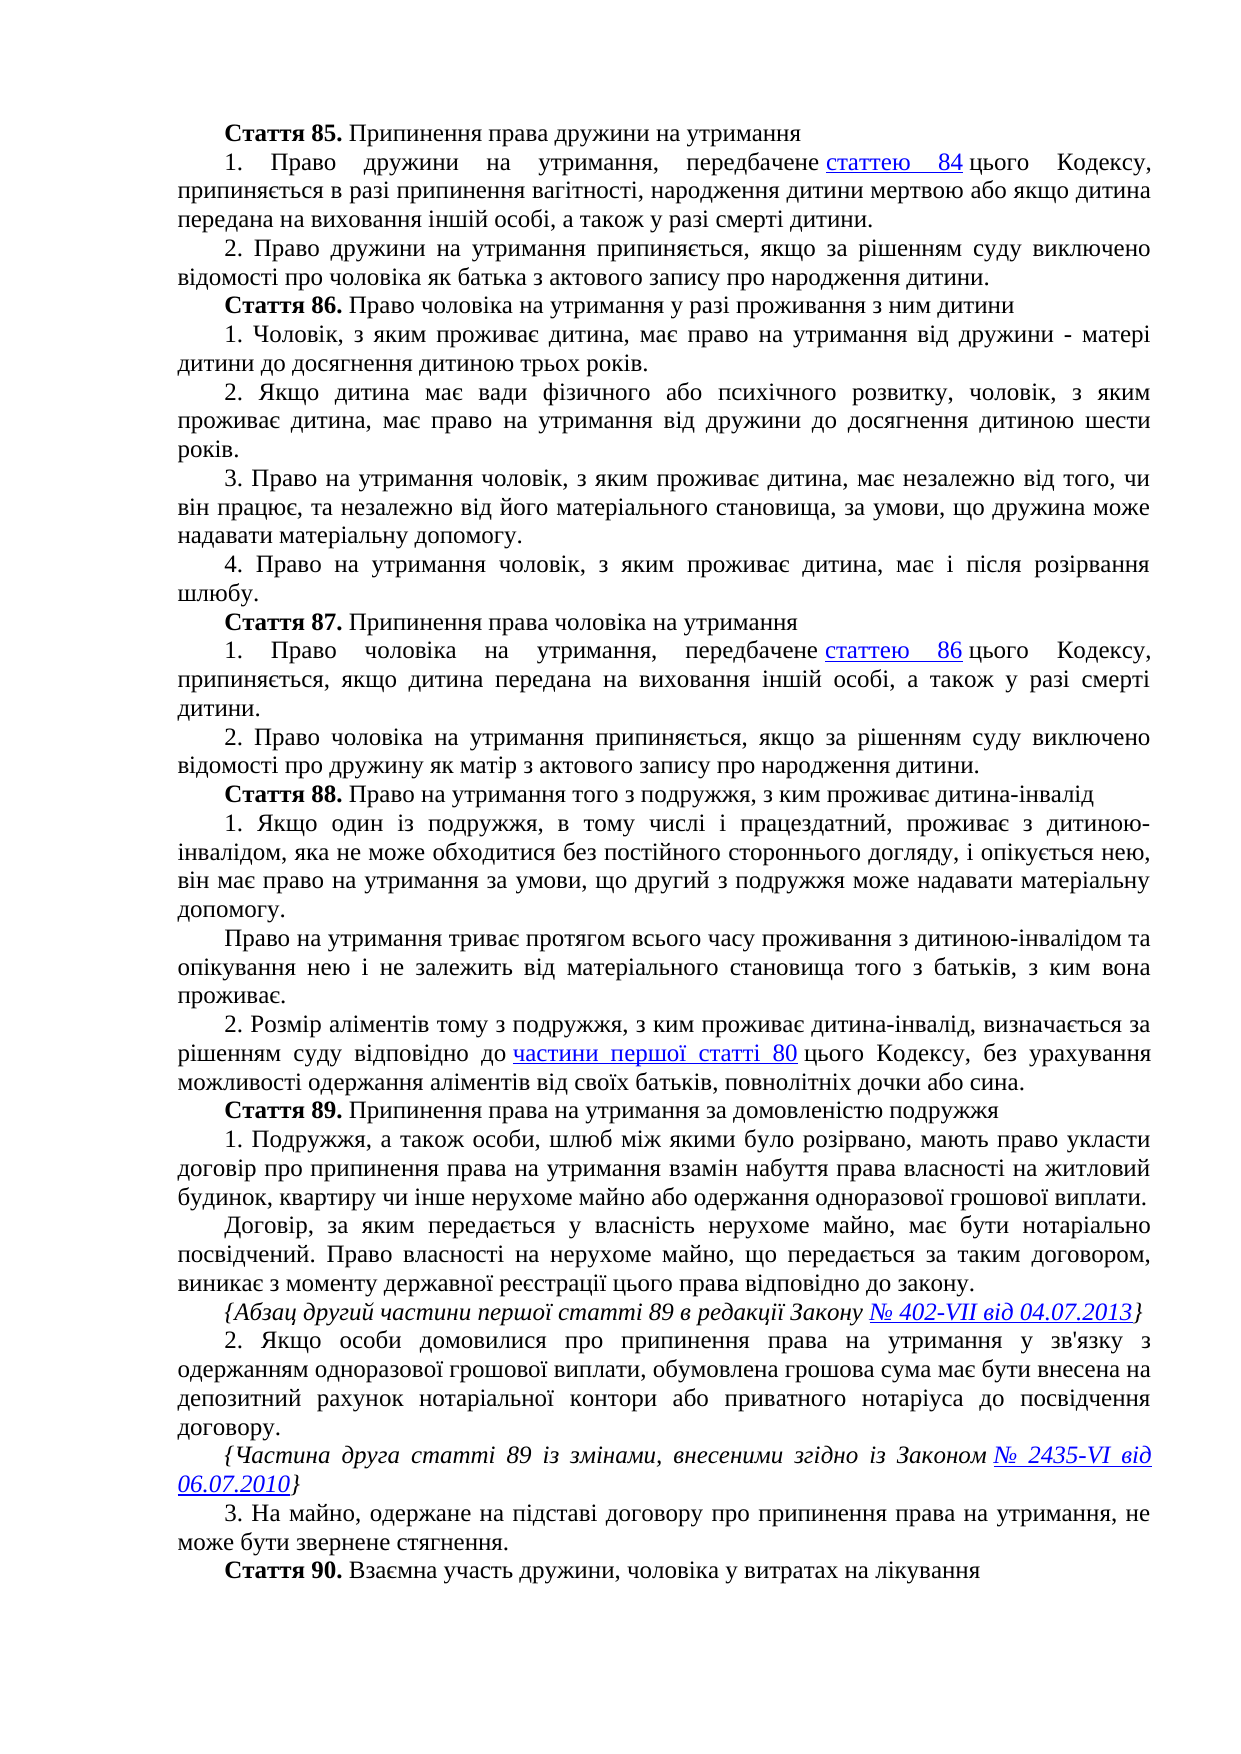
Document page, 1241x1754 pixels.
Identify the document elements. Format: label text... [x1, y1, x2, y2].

text 2. Розмір аліментів тому з подружжя, з ким проживає дитина-інвалід, визначається за рішенням суду відповідно до частини першої статті 80 цього Кодексу, без урахування можливості одержання аліментів від своїх батьків, повнолітніх дочки або сина. [177, 1009, 1152, 1096]
text 3. Право на утримання чоловік, з яким проживає дитина, має незалежно від того, чи він працює, та незалежно від його матеріального становища, за умови, що дружина може надавати матеріальну допомогу. [177, 463, 1152, 549]
text 2. Якщо особи домовилися про припинення права на утримання у зв'язку з одержанням одноразової грошової виплати, обумовлена грошова сума має бути внесена на депозитний рахунок нотаріальної контори або приватного нотаріуса до посвідчення договору. [177, 1326, 1152, 1441]
text Стаття 88. Право на утримання того з подружжя, з ким проживає дитина-інвалід [177, 779, 1152, 808]
text Право на утримання триває протягом всього часу проживання з дитиною-інвалідом та опікування нею і не залежить від матеріального становища того з батьків, з ким вона проживає. [177, 923, 1152, 1009]
text {Абзац другий частини першої статті 89 в редакції Закону № 402-VII від 04.07.2013} [177, 1297, 1152, 1326]
text 1. Якщо один із подружжя, в тому числі і працездатний, проживає з дитиною-інвалідом, яка не може обходитися без постійного стороннього догляду, і опікується нею, він має право на утримання за умови, що другий з подружжя може надавати матеріальну допомогу. [177, 808, 1152, 923]
text 1. Чоловік, з яким проживає дитина, має право на утримання від дружини - матері дитини до досягнення дитиною трьох років. [177, 319, 1152, 377]
text 3. На майно, одержане на підставі договору про припинення права на утримання, не може бути звернене стягнення. [177, 1498, 1152, 1556]
text 2. Право дружини на утримання припиняється, якщо за рішенням суду виключено відомості про чоловіка як батька з актового запису про народження дитини. [177, 233, 1152, 291]
text 4. Право на утримання чоловік, з яким проживає дитина, має і після розірвання шлюбу. [177, 549, 1152, 607]
text Стаття 89. Припинення права на утримання за домовленістю подружжя [177, 1096, 1152, 1124]
text Стаття 86. Право чоловіка на утримання у разі проживання з ним дитини [177, 291, 1152, 319]
text 2. Якщо дитина має вади фізичного або психічного розвитку, чоловік, з яким проживає дитина, має право на утримання від дружини до досягнення дитиною шести років. [177, 377, 1152, 463]
text Договір, за яким передається у власність нерухоме майно, має бути нотаріально посвідчений. Право власності на нерухоме майно, що передається за таким договором, виникає з моменту державної реєстрації цього права відповідно до закону. [177, 1211, 1152, 1297]
text Стаття 87. Припинення права чоловіка на утримання [177, 607, 1152, 636]
text 1. Подружжя, а також особи, шлюб між якими було розірвано, мають право укласти договір про припинення права на утримання взамін набуття права власності на житловий будинок, квартиру чи інше нерухоме майно або одержання одноразової грошової виплати. [177, 1124, 1152, 1211]
text Стаття 85. Припинення права дружини на утримання [177, 118, 1152, 147]
text Стаття 90. Взаємна участь дружини, чоловіка у витратах на лікування [177, 1556, 1152, 1584]
text 1. Право дружини на утримання, передбачене статтею 84 цього Кодексу, припиняється в разі припинення вагітності, народження дитини мертвою або якщо дитина передана на виховання іншій особі, а також у разі смерті дитини. [177, 147, 1152, 233]
text 1. Право чоловіка на утримання, передбачене статтею 86 цього Кодексу, припиняється, якщо дитина передана на виховання іншій особі, а також у разі смерті дитини. [177, 636, 1152, 722]
text {Частина друга статті 89 із змінами, внесеними згідно із Законом № 2435-VI від 06.07.2010} [177, 1441, 1152, 1498]
text 2. Право чоловіка на утримання припиняється, якщо за рішенням суду виключено відомості про дружину як матір з актового запису про народження дитини. [177, 722, 1152, 779]
